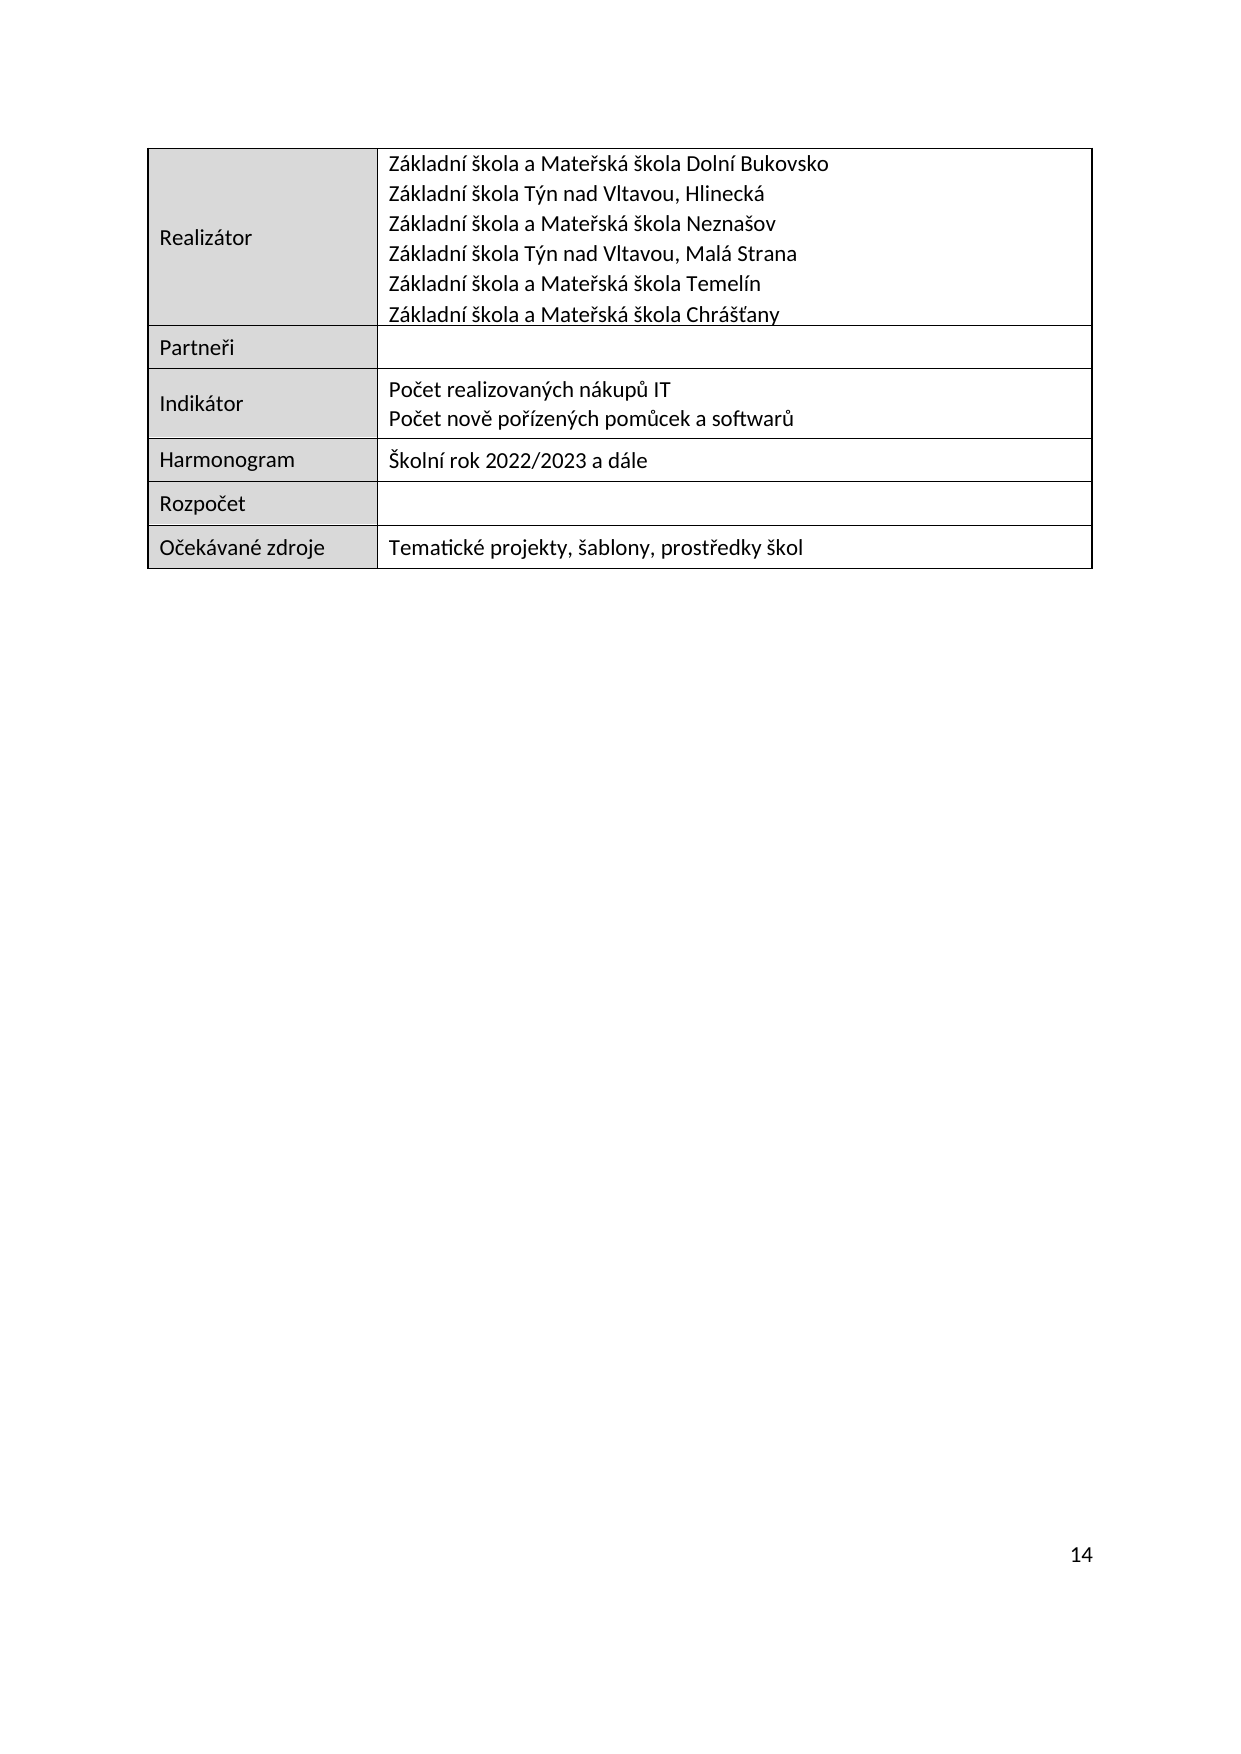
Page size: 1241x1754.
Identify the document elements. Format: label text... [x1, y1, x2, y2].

table_cell Rozpočet [149, 482, 377, 524]
table_cell [378, 482, 1091, 524]
table_cell Partneři [149, 326, 377, 368]
table_cell Tematické projekty, šablony, prostředky škol [378, 526, 1091, 568]
table_cell Harmonogram [149, 439, 377, 481]
table_cell Realizátor [149, 149, 377, 325]
table_cell Očekávané zdroje [149, 526, 377, 568]
table_cell [378, 326, 1091, 368]
table_cell Indikátor [149, 369, 377, 437]
table_cell Základní škola a Mateřská škola Dolní Bukovsko Základní škola Týn nad Vltavou, Hlinecká Základní škola a Mateřská škola Neznašov Základní škola Týn nad Vltavou, Malá Strana Základní škola a Mateřská škola Temelín Základní škola a Mateřská škola Chrášťany [378, 149, 1091, 325]
table_cell Školní rok 2022/2023 a dále [378, 439, 1091, 481]
table_cell Počet realizovaných nákupů IT Počet nově pořízených pomůcek a softwarů [378, 369, 1091, 437]
